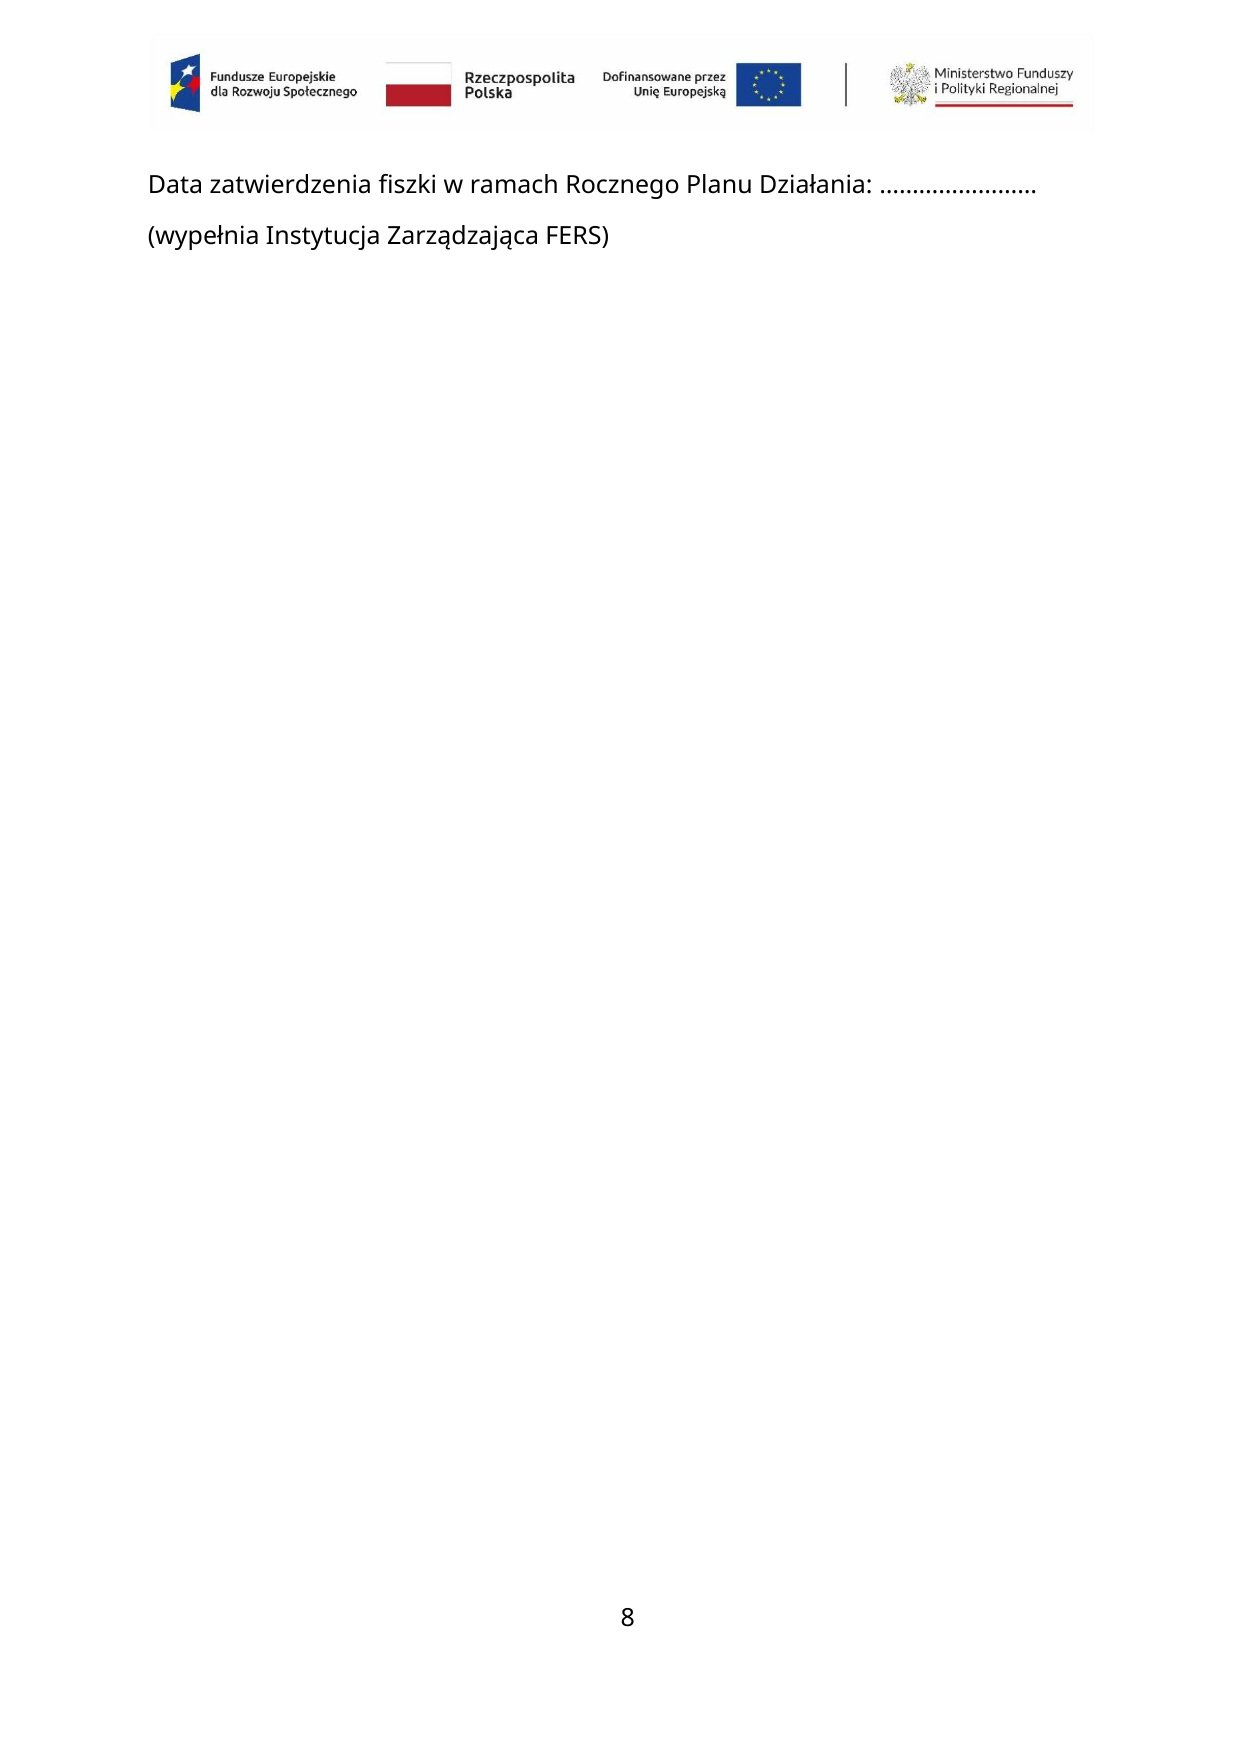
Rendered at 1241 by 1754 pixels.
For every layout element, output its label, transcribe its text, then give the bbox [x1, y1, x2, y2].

picture [147, 30, 1097, 135]
text Data zatwierdzenia fiszki w ramach Rocznego Planu Działania: …………………… (wypełnia Instytucja Zarządzająca FERS) [148, 167, 1107, 252]
